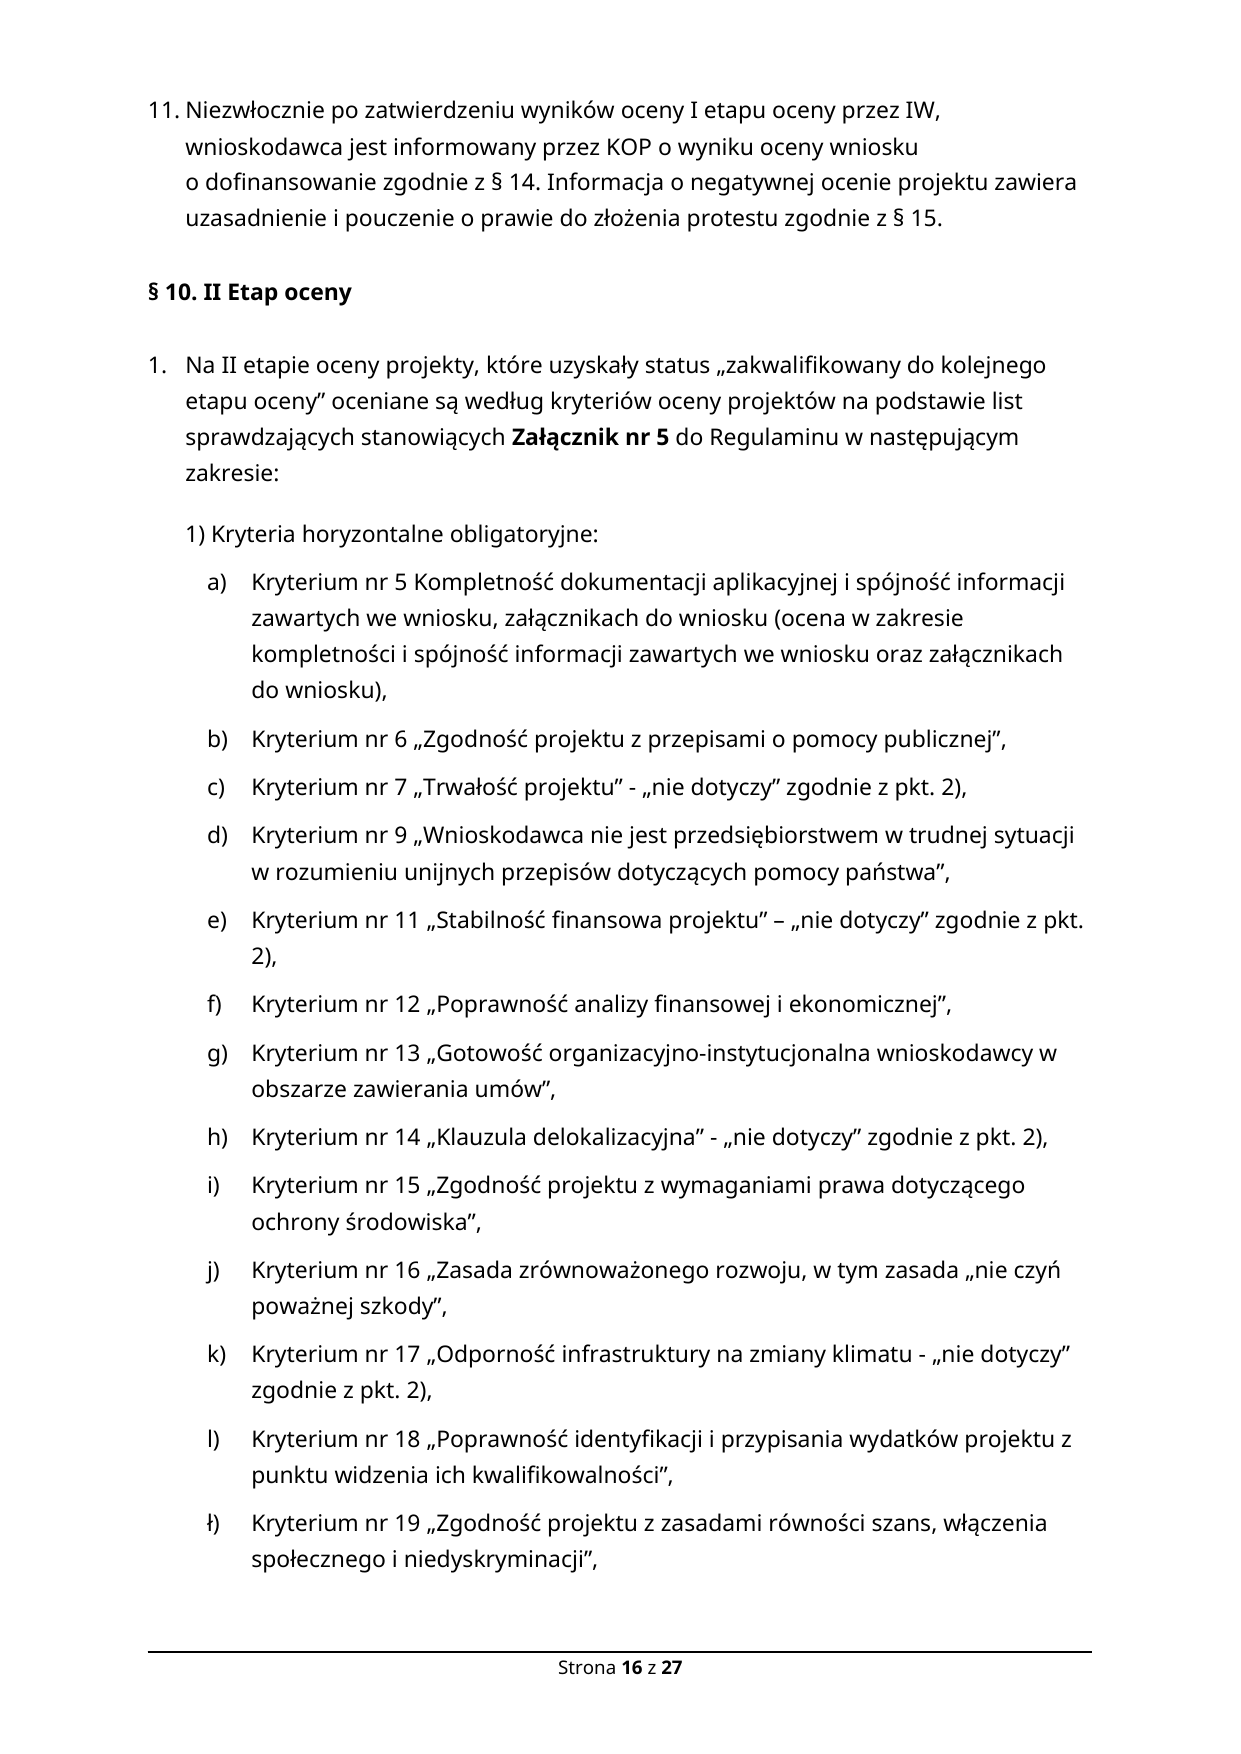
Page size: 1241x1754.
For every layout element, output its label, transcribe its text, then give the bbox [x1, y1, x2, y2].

list 1) Kryteria horyzontalne obligatoryjne: [185, 518, 1092, 549]
list b) Kryterium nr 6 „Zgodność projektu z przepisami o pomocy publicznej”, [207, 723, 1092, 754]
list Na II etapie oceny projekty, które uzyskały status „zakwalifikowany do kolejnego etapu oceny” oceniane są według kryteriów oceny projektów na podstawie list sprawdzających stanowiących Załącznik nr 5 do Regulaminu w następującym zakresie: [148, 349, 1092, 488]
list k) Kryterium nr 17 „Odporność infrastruktury na zmiany klimatu - „nie dotyczy” zgodnie z pkt. 2), [207, 1338, 1092, 1405]
list d) Kryterium nr 9 „Wnioskodawca nie jest przedsiębiorstwem w trudnej sytuacji w rozumieniu unijnych przepisów dotyczących pomocy państwa”, [207, 819, 1092, 887]
list ł) Kryterium nr 19 „Zgodność projektu z zasadami równości szans, włączenia społecznego i niedyskryminacji”, [207, 1507, 1092, 1574]
subtitle § 10. II Etap oceny [148, 276, 1092, 307]
list c) Kryterium nr 7 „Trwałość projektu” - „nie dotyczy” zgodnie z pkt. 2), [207, 771, 1092, 802]
list i) Kryterium nr 15 „Zgodność projektu z wymaganiami prawa dotyczącego ochrony środowiska”, [207, 1169, 1092, 1237]
list f) Kryterium nr 12 „Poprawność analizy finansowej i ekonomicznej”, [207, 988, 1092, 1019]
list g) Kryterium nr 13 „Gotowość organizacyjno-instytucjonalna wnioskodawcy w obszarze zawierania umów”, [207, 1037, 1092, 1104]
list h) Kryterium nr 14 „Klauzula delokalizacyjna” - „nie dotyczy” zgodnie z pkt. 2), [207, 1121, 1092, 1152]
list l) Kryterium nr 18 „Poprawność identyfikacji i przypisania wydatków projektu z punktu widzenia ich kwalifikowalności”, [207, 1423, 1092, 1490]
list Niezwłocznie po zatwierdzeniu wyników oceny I etapu oceny przez IW, wnioskodawca jest informowany przez KOP o wyniku oceny wniosku o dofinansowanie zgodnie z § 14. Informacja o negatywnej ocenie projektu zawiera uzasadnienie i pouczenie o prawie do złożenia protestu zgodnie z § 15. [148, 94, 1092, 233]
list j) Kryterium nr 16 „Zasada zrównoważonego rozwoju, w tym zasada „nie czyń poważnej szkody”, [207, 1254, 1092, 1321]
list a) Kryterium nr 5 Kompletność dokumentacji aplikacyjnej i spójność informacji zawartych we wniosku, załącznikach do wniosku (ocena w zakresie kompletności i spójność informacji zawartych we wniosku oraz załącznikach do wniosku), [207, 566, 1092, 705]
list e) Kryterium nr 11 „Stabilność finansowa projektu” – „nie dotyczy” zgodnie z pkt. 2), [207, 904, 1092, 971]
